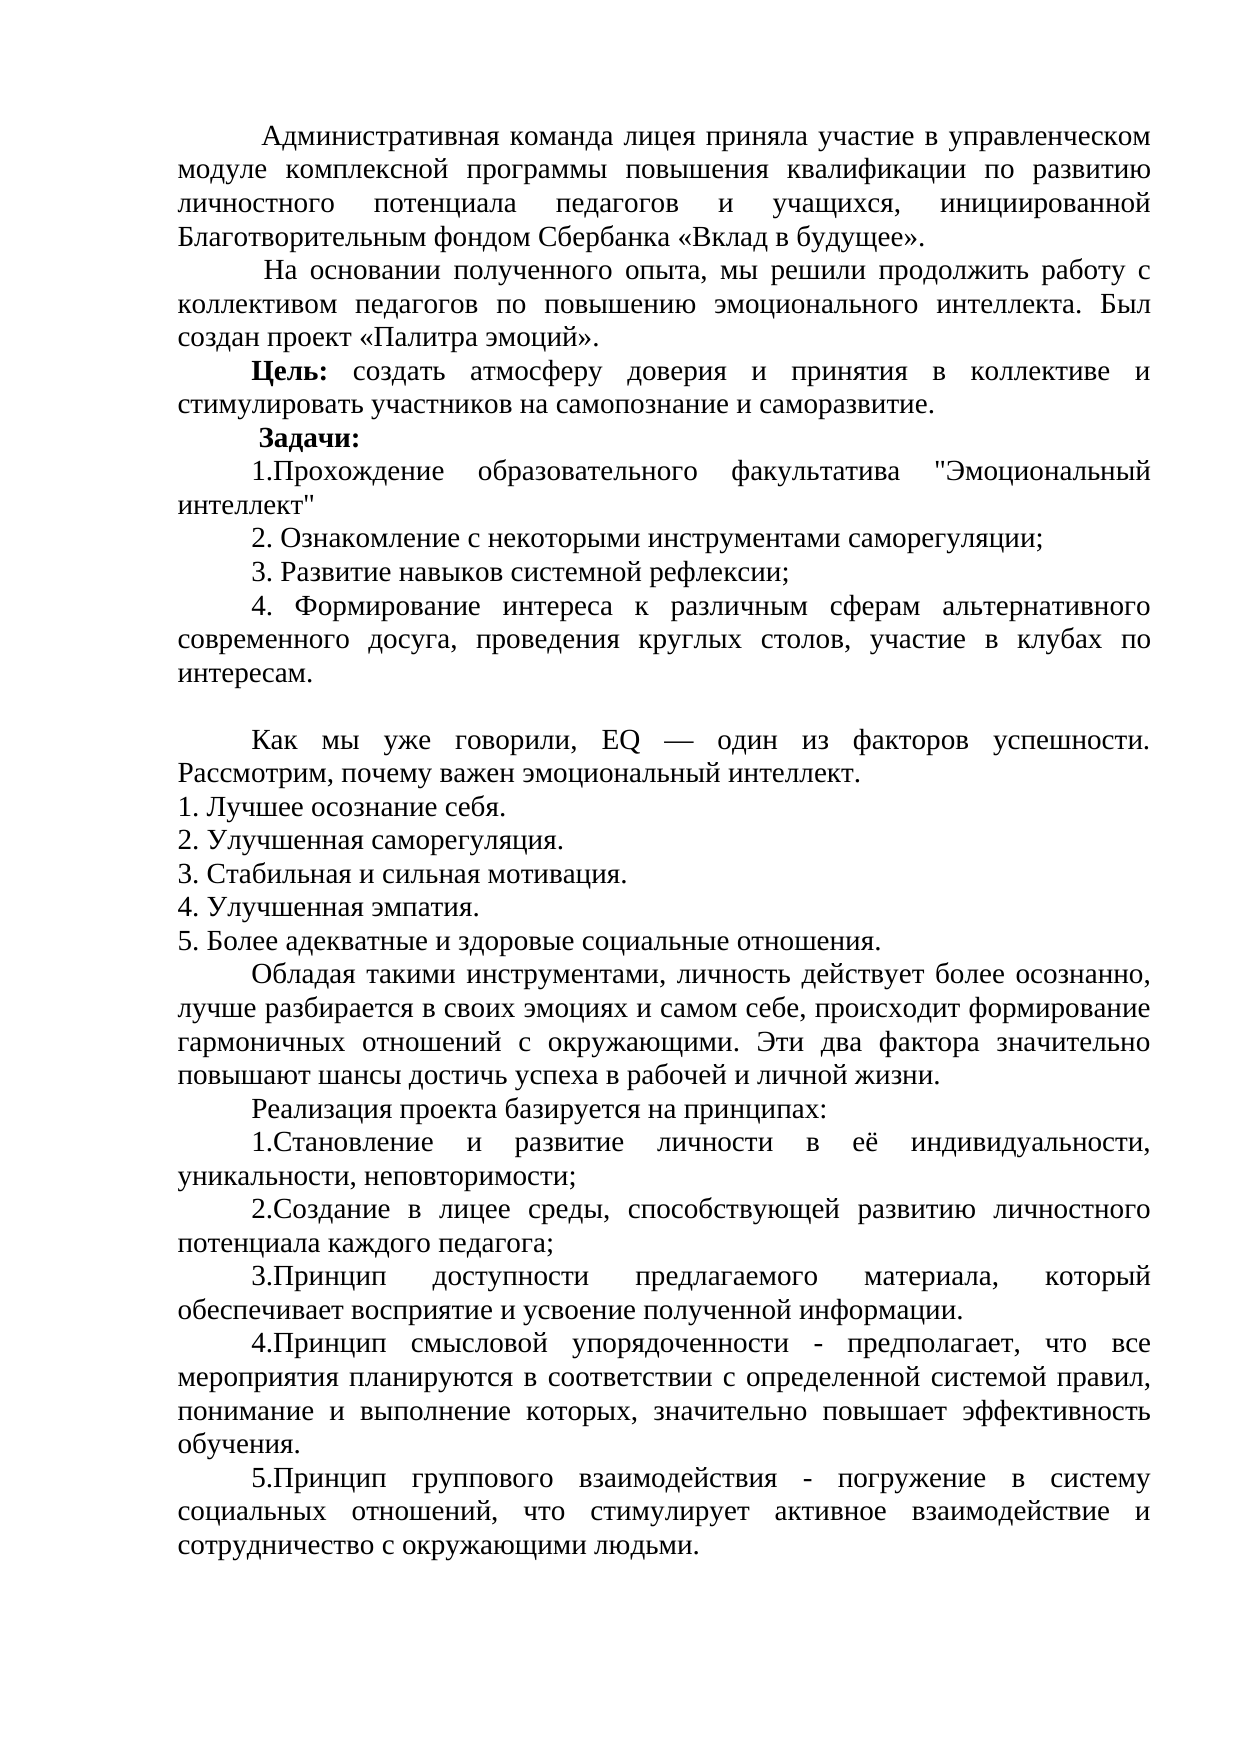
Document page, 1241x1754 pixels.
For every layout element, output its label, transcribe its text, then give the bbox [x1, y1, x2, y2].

text 3. Развитие навыков системной рефлексии; [177, 554, 1152, 588]
text 1.Прохождение образовательного факультатива "Эмоциональный интеллект" [177, 453, 1152, 521]
text Реализация проекта базируется на принципах: [177, 1091, 1152, 1124]
text 1.Становление и развитие личности в её индивидуальности, уникальности, неповторимости; [177, 1124, 1152, 1191]
text 4.Принцип смысловой упорядоченности - предполагает, что все мероприятия планируются в соответствии с определенной системой правил, понимание и выполнение которых, значительно повышает эффективность обучения. [177, 1326, 1152, 1460]
text 1. Лучшее осознание себя. [177, 789, 1152, 822]
text 2. Улучшенная саморегуляция. [177, 822, 1152, 856]
text Как мы уже говорили, EQ — один из факторов успешности. Рассмотрим, почему важен эмоциональный интеллект. [177, 722, 1152, 789]
text 4. Улучшенная эмпатия. [177, 889, 1152, 923]
text Обладая такими инструментами, личность действует более осознанно, лучше разбирается в своих эмоциях и самом себе, происходит формирование гармоничных отношений с окружающими. Эти два фактора значительно повышают шансы достичь успеха в рабочей и личной жизни. [177, 957, 1152, 1091]
text Административная команда лицея приняла участие в управленческом модуле комплексной программы повышения квалификации по развитию личностного потенциала педагогов и учащихся, инициированной Благотворительным фондом Сбербанка «Вклад в будущее». [177, 118, 1152, 252]
text 5. Более адекватные и здоровые социальные отношения. [177, 923, 1152, 957]
text 5.Принцип группового взаимодействия - погружение в систему социальных отношений, что стимулирует активное взаимодействие и сотрудничество с окружающими людьми. [177, 1460, 1152, 1560]
text Цель: создать атмосферу доверия и принятия в коллективе и стимулировать участников на самопознание и саморазвитие. [177, 353, 1152, 420]
text Задачи: [177, 420, 1152, 453]
text На основании полученного опыта, мы решили продолжить работу с коллективом педагогов по повышению эмоционального интеллекта. Был создан проект «Палитра эмоций». [177, 252, 1152, 353]
text 3. Стабильная и сильная мотивация. [177, 856, 1152, 889]
text 2.Создание в лицее среды, способствующей развитию личностного потенциала каждого педагога; [177, 1191, 1152, 1258]
text 3.Принцип доступности предлагаемого материала, который обеспечивает восприятие и усвоение полученной информации. [177, 1258, 1152, 1326]
text 2. Ознакомление с некоторыми инструментами саморегуляции; [177, 521, 1152, 554]
text 4. Формирование интереса к различным сферам альтернативного современного досуга, проведения круглых столов, участие в клубах по интересам. [177, 588, 1152, 688]
